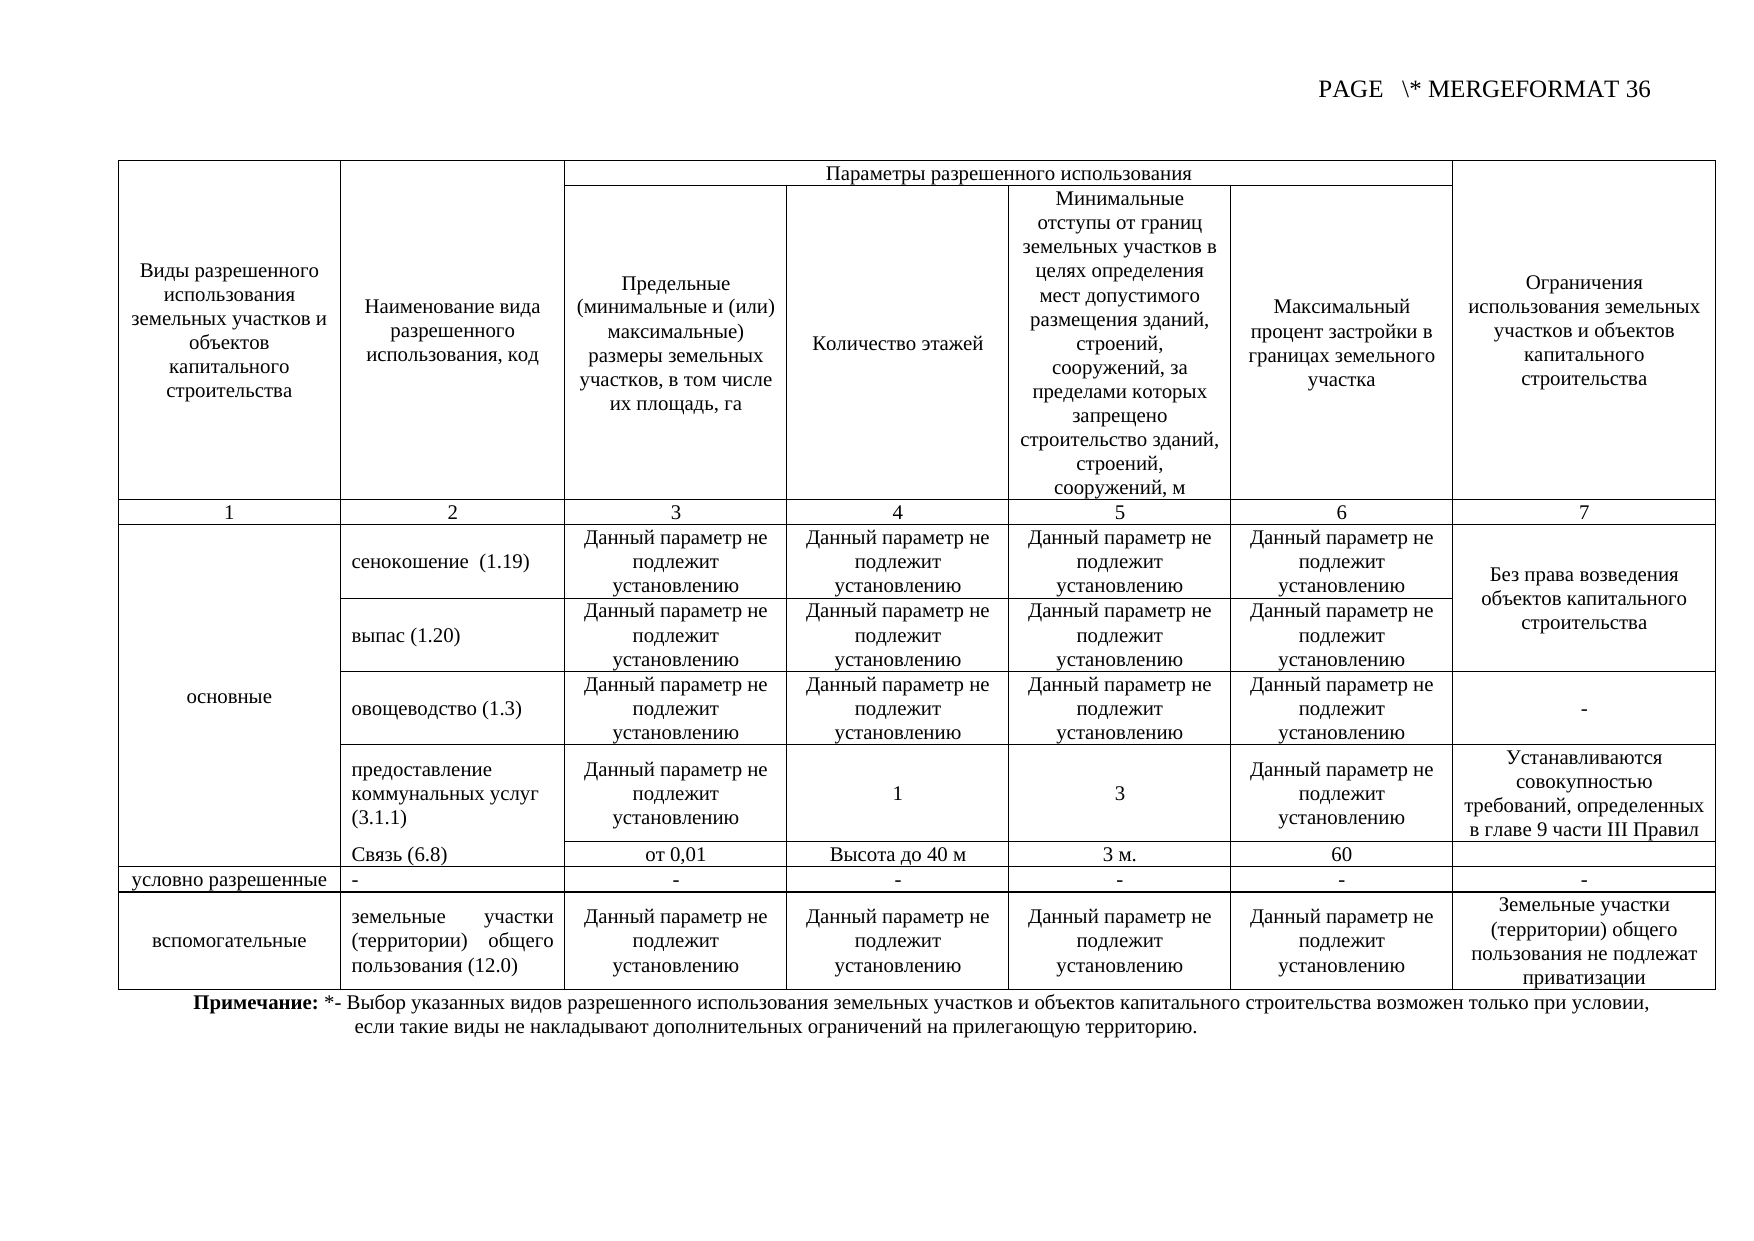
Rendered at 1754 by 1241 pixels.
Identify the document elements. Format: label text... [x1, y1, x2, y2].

table_cell 4 [787, 500, 1008, 524]
table_cell Минимальные отступы от границ земельных участков в целях определения мест допустимого размещения зданий, строений, сооружений, за пределами которых запрещено строительство зданий, строений, сооружений, м [1009, 186, 1230, 499]
table_cell Данный параметр не подлежит установлению [1009, 893, 1230, 989]
table_cell 1 [119, 500, 340, 524]
table_cell Данный параметр не подлежит установлению [787, 525, 1008, 597]
table_cell 6 [1231, 500, 1452, 524]
table_cell Без права возведения объектов капитального строительства [1453, 525, 1715, 671]
table_cell условно разрешенные [119, 867, 340, 891]
table_cell Данный параметр не подлежит установлению [787, 672, 1008, 744]
table_cell 1 [787, 745, 1008, 841]
table_cell 5 [1009, 500, 1230, 524]
table_cell 60 [1231, 842, 1452, 866]
table_cell Данный параметр не подлежит установлению [1009, 599, 1230, 671]
table_cell - [1231, 867, 1452, 891]
table_cell Высота до 40 м [787, 842, 1008, 866]
table_cell Данный параметр не подлежит установлению [1231, 745, 1452, 841]
table_cell - [565, 867, 786, 891]
table_cell Данный параметр не подлежит установлению [787, 893, 1008, 989]
table_cell 3 [565, 500, 786, 524]
table_header Параметры разрешенного использования [565, 161, 1452, 185]
table_cell - [1453, 867, 1715, 891]
table_cell Данный параметр не подлежит установлению [1009, 672, 1230, 744]
text Примечание: *- Выбор указанных видов разрешенного использования земельных участков и объектов капитального строительства возможен только при условии, если такие виды не накладывают дополнительных ограничений на прилегающую территорию. [193, 990, 1651, 1038]
table_cell Данный параметр не подлежит установлению [1231, 525, 1452, 597]
table_cell - [1009, 867, 1230, 891]
table_cell - [1453, 672, 1715, 744]
table_cell Данный параметр не подлежит установлению [787, 599, 1008, 671]
table_cell вспомогательные [119, 893, 340, 989]
table_cell основные [119, 525, 340, 866]
table_cell Данный параметр не подлежит установлению [565, 745, 786, 841]
table_cell предоставление коммунальных услуг (3.1.1) [341, 745, 564, 841]
table_cell Данный параметр не подлежит установлению [1231, 599, 1452, 671]
table_cell Связь (6.8) [341, 841, 564, 866]
table_cell 3 [1009, 745, 1230, 841]
table_cell Данный параметр не подлежит установлению [565, 525, 786, 597]
table_cell 7 [1453, 500, 1715, 524]
table_header Наименование вида разрешенного использования, код [341, 161, 564, 499]
table_cell - [341, 867, 564, 891]
table_cell 3 м. [1009, 842, 1230, 866]
table_cell Данный параметр не подлежит установлению [565, 599, 786, 671]
table_cell Данный параметр не подлежит установлению [1231, 672, 1452, 744]
table_cell 2 [341, 500, 564, 524]
table_cell Устанавливаются совокупностью требований, определенных в главе 9 части III Правил [1453, 745, 1715, 841]
table_cell Земельные участки (территории) общего пользования не подлежат приватизации [1453, 893, 1715, 989]
table_cell Количество этажей [787, 186, 1008, 499]
table_cell Данный параметр не подлежит установлению [1231, 893, 1452, 989]
table_cell овощеводство (1.3) [341, 672, 564, 744]
table_cell Данный параметр не подлежит установлению [565, 672, 786, 744]
table_cell выпас (1.20) [341, 599, 564, 671]
table_cell - [787, 867, 1008, 891]
table_cell сенокошение (1.19) [341, 525, 564, 597]
table_cell от 0,01 [565, 842, 786, 866]
table_header Виды разрешенного использования земельных участков и объектов капитального строительства [119, 161, 340, 499]
table_cell Предельные (минимальные и (или) максимальные) размеры земельных участков, в том числе их площадь, га [565, 186, 786, 499]
table_cell Данный параметр не подлежит установлению [565, 893, 786, 989]
table_cell [1453, 842, 1715, 866]
table_cell Максимальный процент застройки в границах земельного участка [1231, 186, 1452, 499]
table_header Ограничения использования земельных участков и объектов капитального строительства [1453, 161, 1715, 499]
table_cell земельные участки (территории) общего пользования (12.0) [341, 893, 564, 989]
table_cell Данный параметр не подлежит установлению [1009, 525, 1230, 597]
